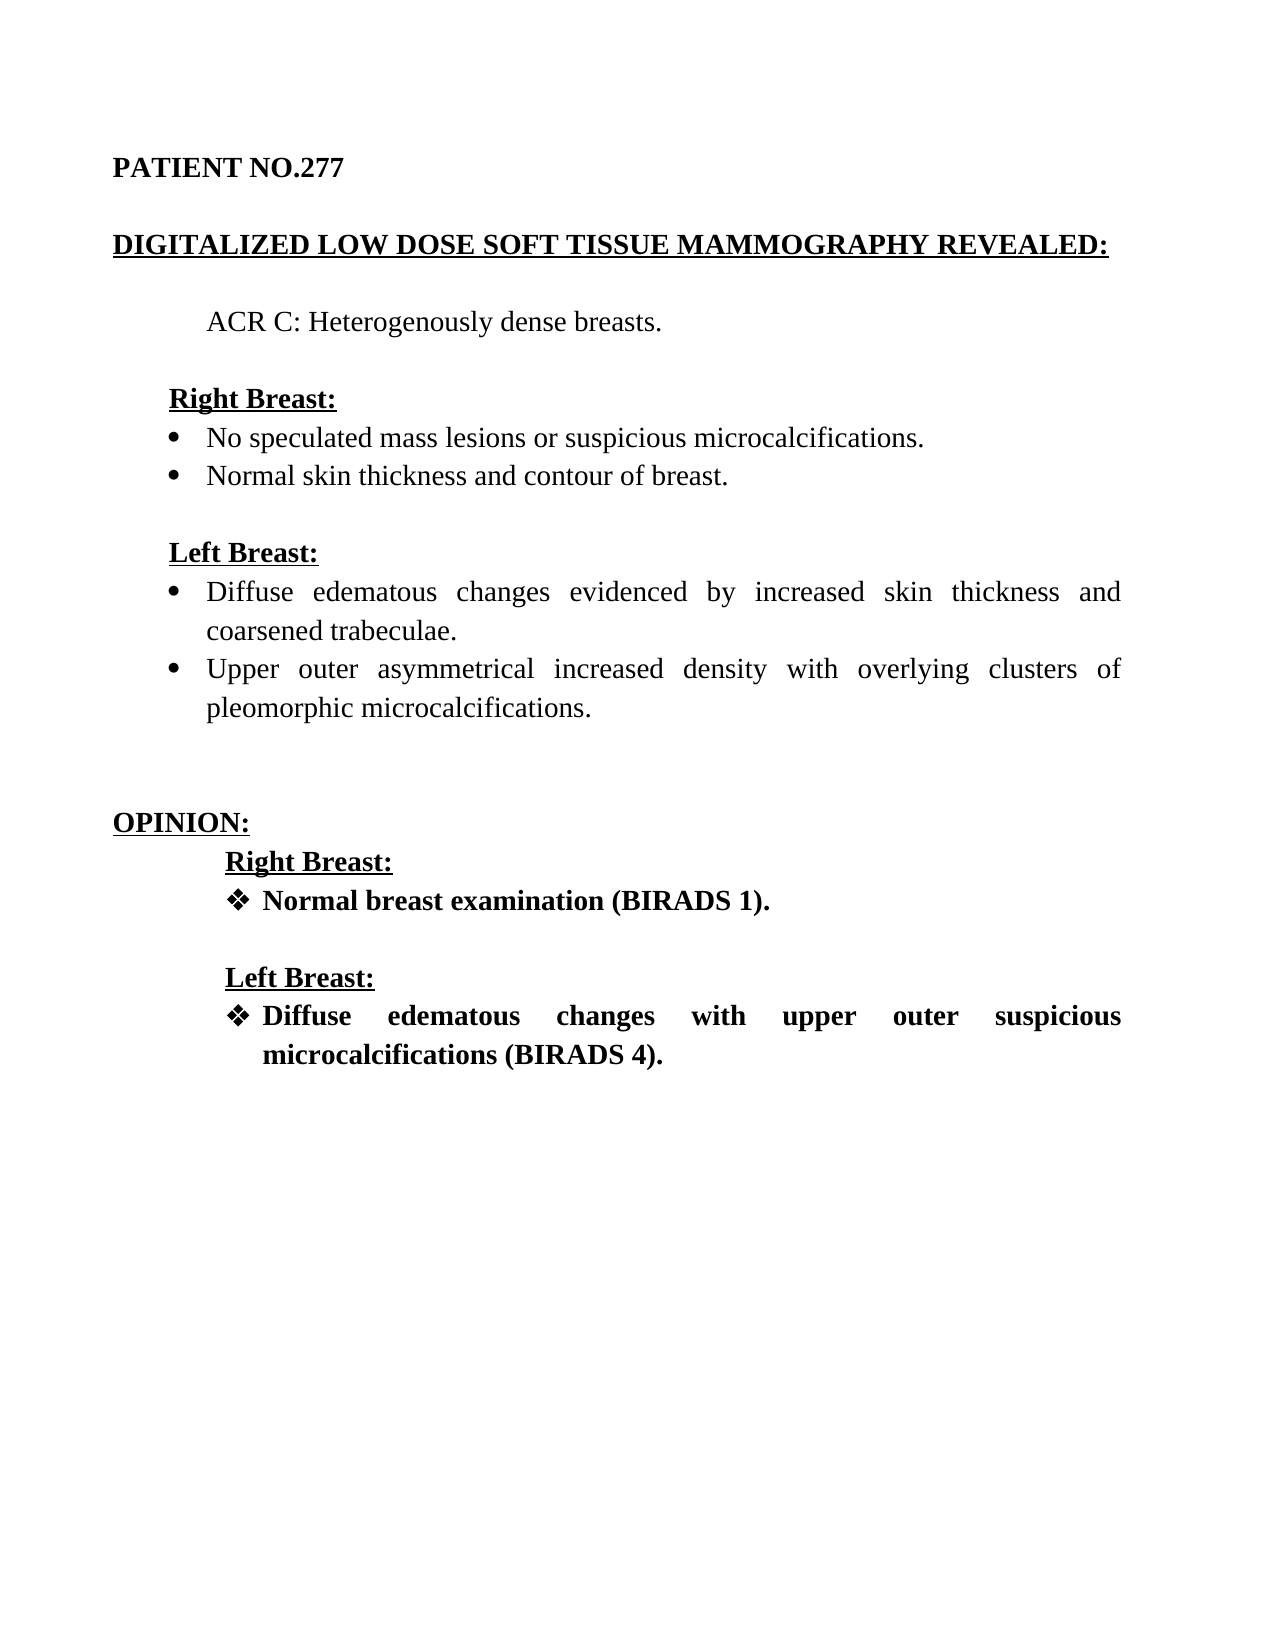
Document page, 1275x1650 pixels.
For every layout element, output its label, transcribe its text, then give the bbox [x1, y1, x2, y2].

text Left Breast: [169, 536, 1122, 569]
text OPINION: [112, 806, 1122, 839]
list Diffuse edematous changes with upper outer suspicious microcalcifications (BIRADS 4). [225, 998, 1122, 1071]
list Diffuse edematous changes evidenced by increased skin thickness and coarsened trabeculae. [169, 574, 1122, 646]
list No speculated mass lesions or suspicious microcalcifications. [169, 420, 1122, 453]
list Upper outer asymmetrical increased density with overlying clusters of pleomorphic microcalcifications. [169, 651, 1122, 723]
list Normal skin thickness and contour of breast. [169, 458, 1122, 492]
text PATIENT NO.277 [112, 150, 1122, 183]
text Right Breast: [169, 381, 1122, 415]
text Right Breast: [150, 844, 1122, 878]
text ACR C: Heterogenously dense breasts. [206, 304, 1122, 338]
text DIGITALIZED LOW DOSE SOFT TISSUE MAMMOGRAPHY REVEALED: [112, 227, 1122, 261]
list Normal breast examination (BIRADS 1). [225, 883, 1122, 916]
text Left Breast: [150, 960, 1122, 993]
